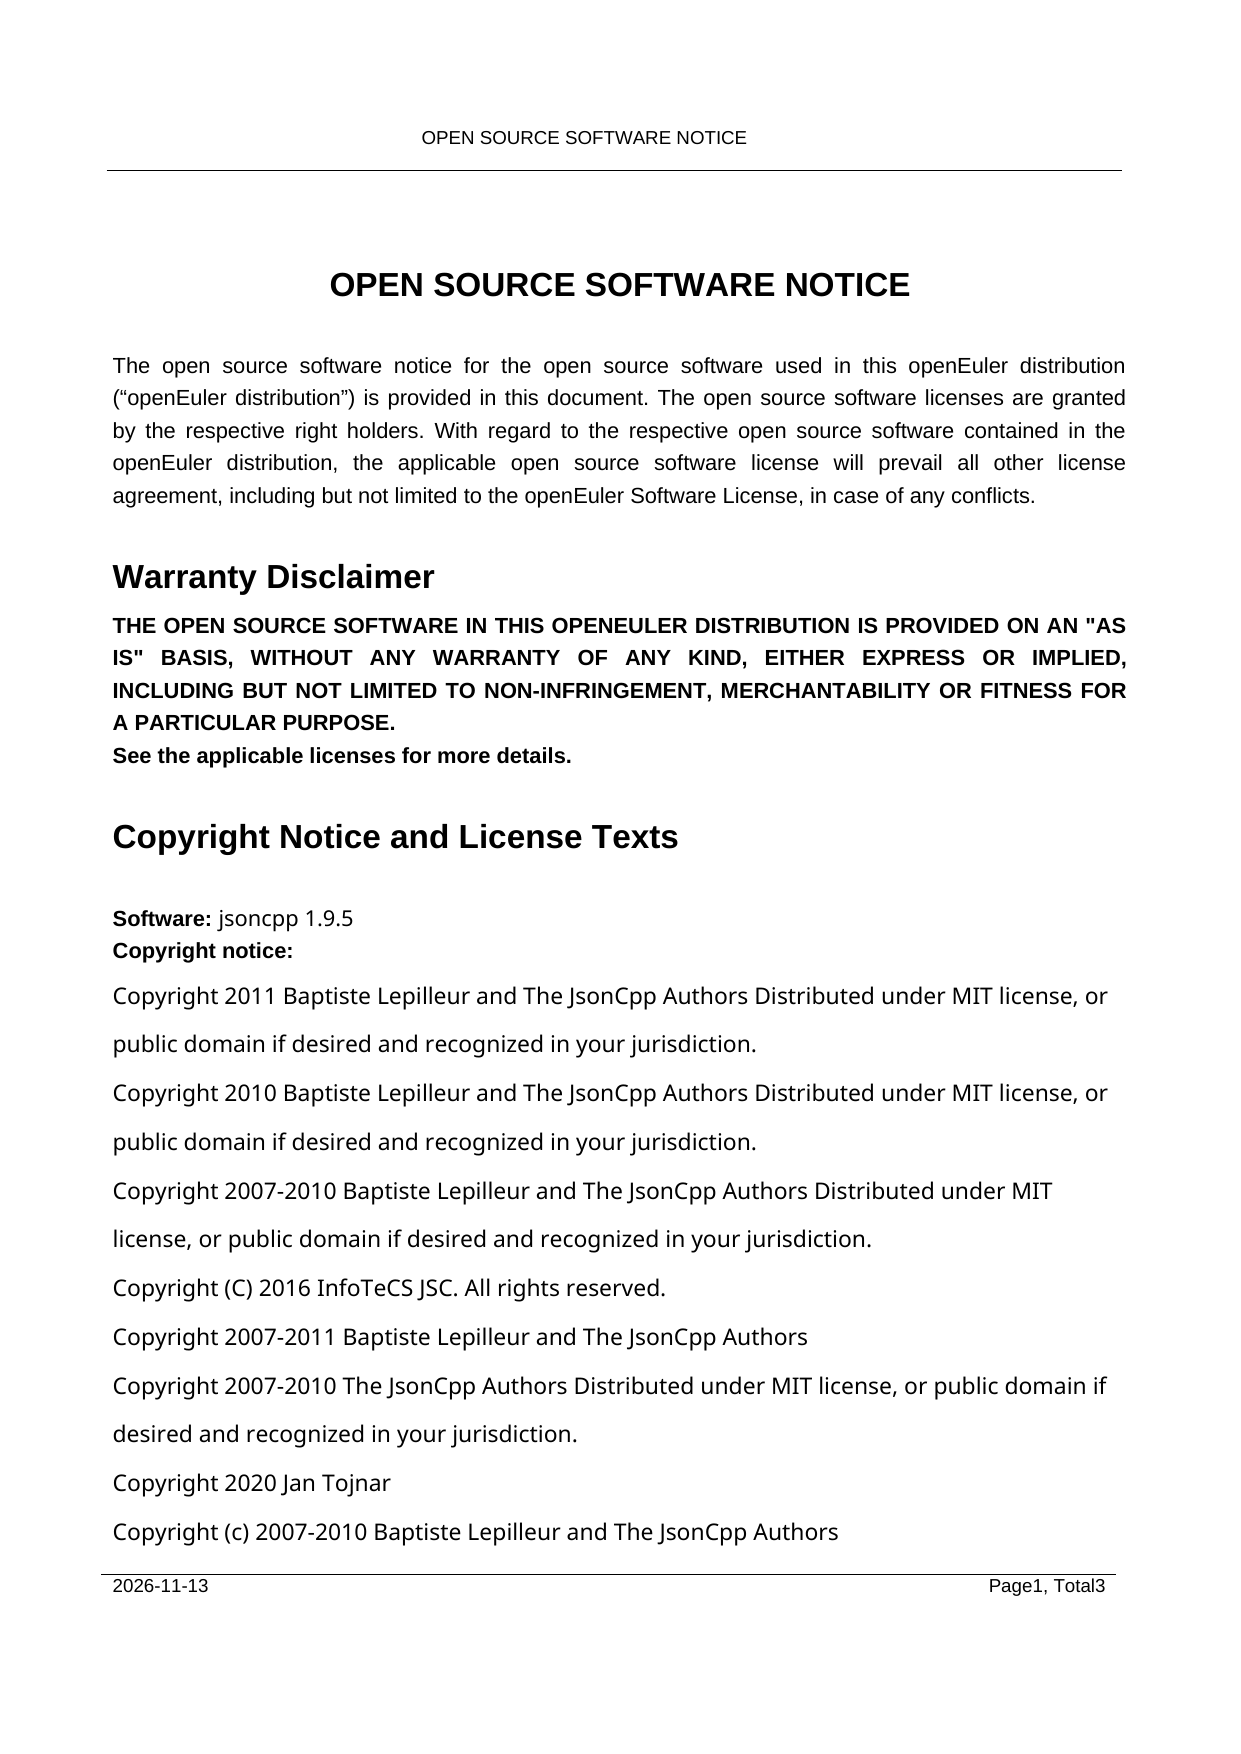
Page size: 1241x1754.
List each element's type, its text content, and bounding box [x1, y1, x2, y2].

text THE OPEN SOURCE SOFTWARE IN THIS OPENEULER DISTRIBUTION IS PROVIDED ON AN "AS IS" BASIS, WITHOUT ANY WARRANTY OF ANY KIND, EITHER EXPRESS OR IMPLIED, INCLUDING BUT NOT LIMITED TO NON-INFRINGEMENT, MERCHANTABILITY OR FITNESS FOR A PARTICULAR PURPOSE. See the applicable licenses for more details. [112, 609, 1128, 771]
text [112, 979, 1128, 1548]
text Copyright notice: [112, 934, 1128, 966]
text Copyright Notice and License Texts [112, 804, 1128, 869]
text The open source software notice for the open source software used in this openEuler distribution (“openEuler distribution”) is provided in this document. The open source software licenses are granted by the respective right holders. With regard to the respective open source software contained in the openEuler distribution, the applicable open source software license will prevail all other license agreement, including but not limited to the openEuler Software License, in case of any conflicts. [112, 349, 1128, 511]
text OPEN SOURCE SOFTWARE NOTICE [112, 251, 1128, 316]
text Warranty Disclaimer [112, 544, 1128, 609]
text Software: jsoncpp 1.9.5 [112, 901, 1128, 934]
